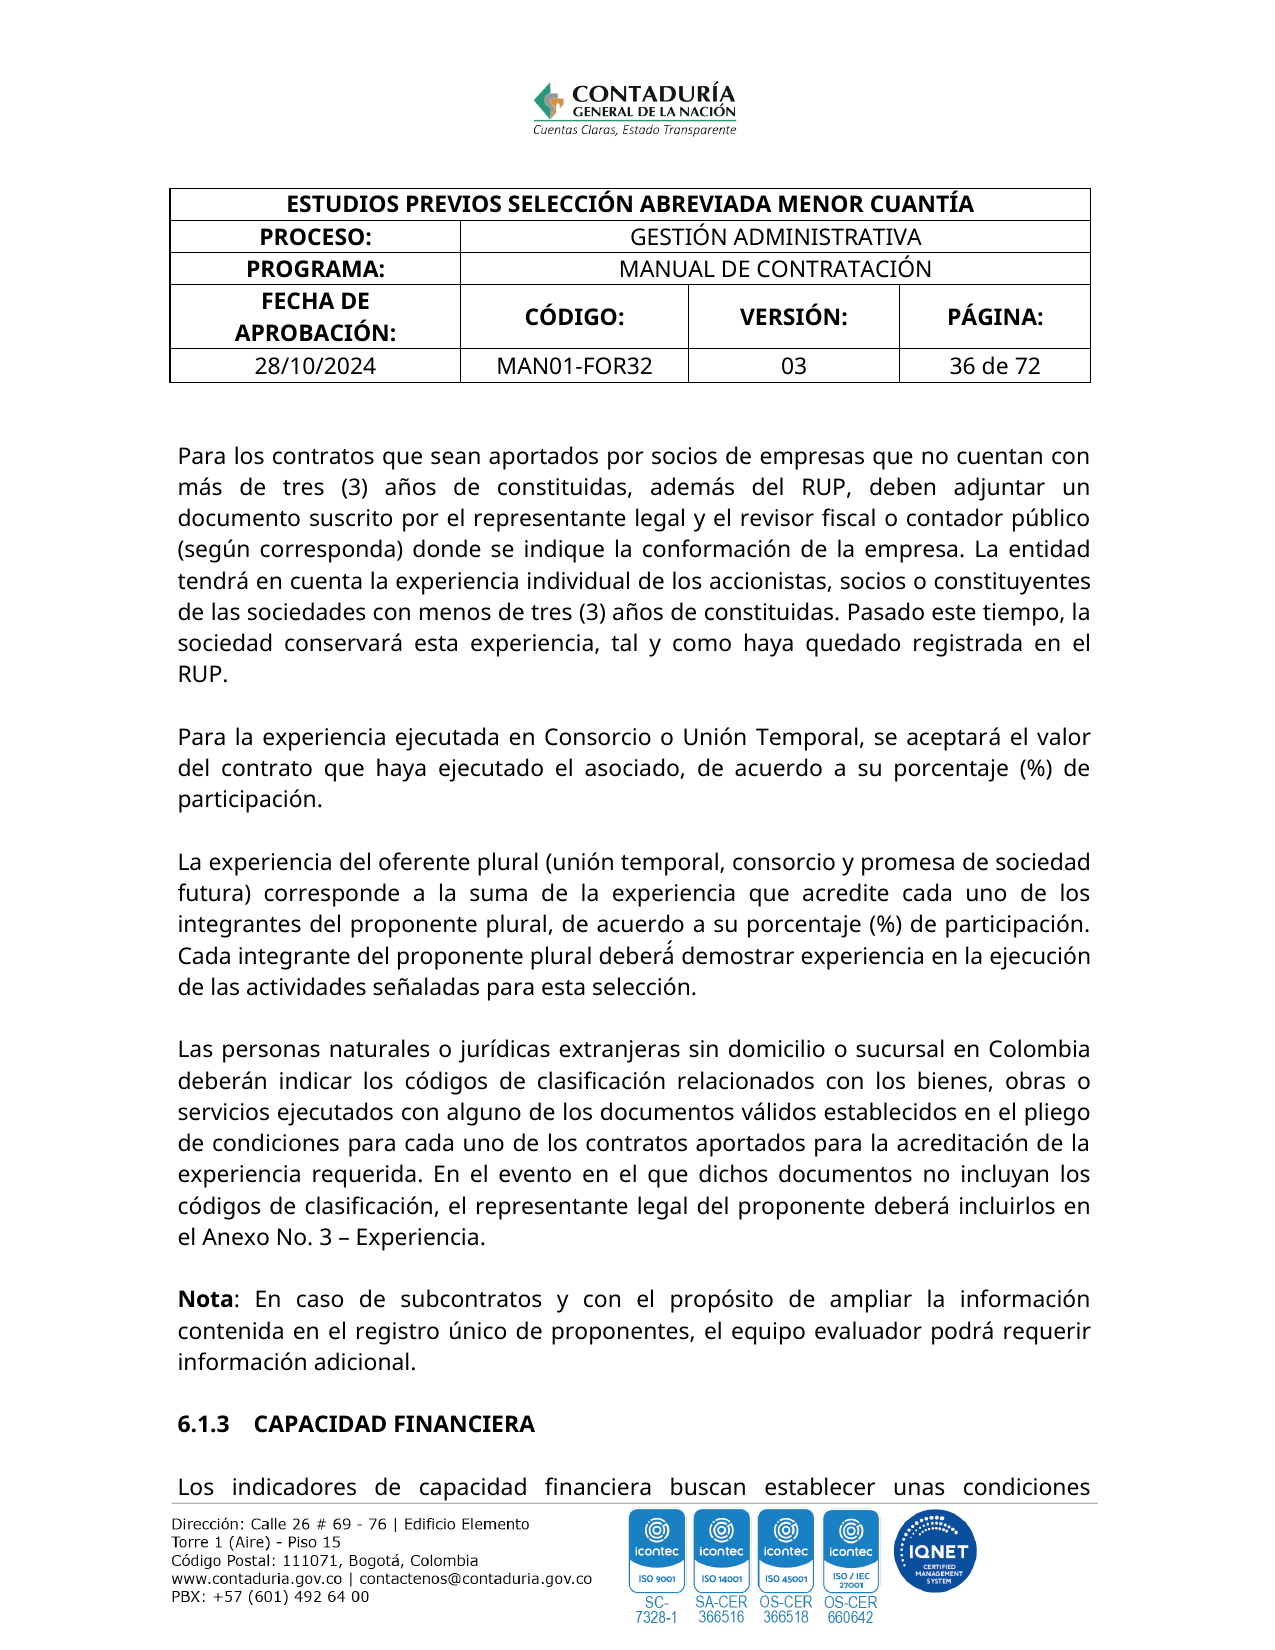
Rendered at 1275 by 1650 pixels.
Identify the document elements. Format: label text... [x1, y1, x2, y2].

text Para los contratos que sean aportados por socios de empresas que no cuentan con más de tres (3) años de constituidas, además del RUP, deben adjuntar un documento suscrito por el representante legal y el revisor fiscal o contador público (según corresponda) donde se indique la conformación de la empresa. La entidad tendrá en cuenta la experiencia individual de los accionistas, socios o constituyentes de las sociedades con menos de tres (3) años de constituidas. Pasado este tiempo, la sociedad conservará esta experiencia, tal y como haya quedado registrada en el RUP. [177, 439, 1092, 689]
picture [0, 1495, 1273, 1628]
text La experiencia del oferente plural (unión temporal, consorcio y promesa de sociedad futura) corresponde a la suma de la experiencia que acredite cada uno de los integrantes del proponente plural, de acuerdo a su porcentaje (%) de participación. Cada integrante del proponente plural deberá́ demostrar experiencia en la ejecución de las actividades señaladas para esta selección. [177, 846, 1092, 1002]
text Para la experiencia ejecutada en Consorcio o Unión Temporal, se aceptará el valor del contrato que haya ejecutado el asociado, de acuerdo a su porcentaje (%) de participación. [177, 721, 1092, 814]
text Nota: En caso de subcontratos y con el propósito de ampliar la información contenida en el registro único de proponentes, el equipo evaluador podrá requerir información adicional. [177, 1283, 1092, 1377]
picture [177, 29, 1093, 188]
text Las personas naturales o jurídicas extranjeras sin domicilio o sucursal en Colombia deberán indicar los códigos de clasificación relacionados con los bienes, obras o servicios ejecutados con alguno de los documentos válidos establecidos en el pliego de condiciones para cada uno de los contratos aportados para la acreditación de la experiencia requerida. En el evento en el que dichos documentos no incluyan los códigos de clasificación, el representante legal del proponente deberá incluirlos en el Anexo No. 3 – Experiencia. [177, 1033, 1092, 1252]
text 6.1.3 CAPACIDAD FINANCIERA [177, 1408, 1092, 1439]
